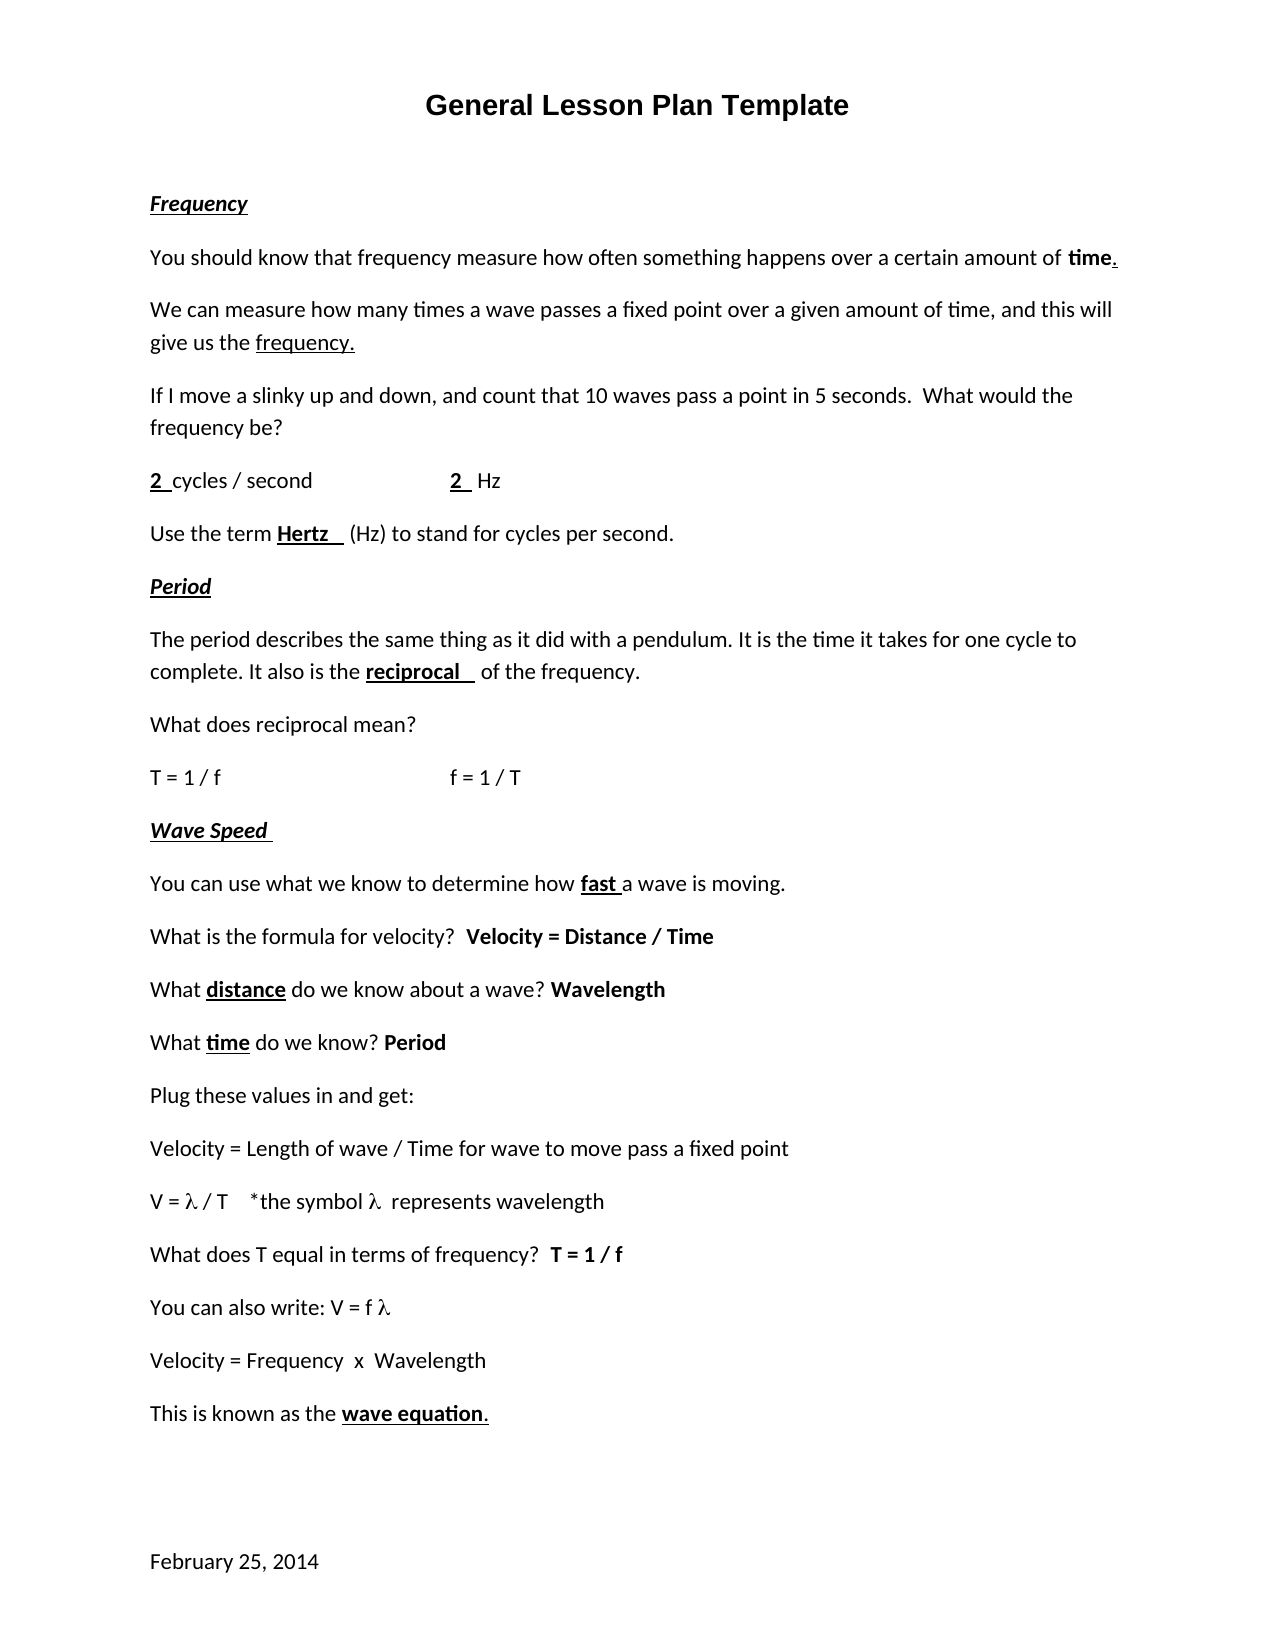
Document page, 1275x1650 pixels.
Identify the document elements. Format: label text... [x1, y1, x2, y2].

text What time do we know? Period [150, 1028, 1125, 1056]
text Use the term Hertz (Hz) to stand for cycles per second. [150, 519, 1125, 547]
text Wave Speed [150, 816, 1125, 844]
text Frequency [150, 189, 1125, 218]
text Period [150, 572, 1125, 600]
text The period describes the same thing as it did with a pendulum. It is the time it takes for one cycle to complete. It also is the reciprocal of the frequency. [150, 625, 1125, 685]
text V = / T *the symbol represents wavelength [150, 1187, 1125, 1216]
text Plug these values in and get: [150, 1081, 1125, 1109]
text What does reciprocal mean? [150, 710, 1125, 738]
text What is the formula for velocity? Velocity = Distance / Time [150, 922, 1125, 950]
text Velocity = Frequency x Wavelength [150, 1347, 1125, 1374]
text We can measure how many times a wave passes a fixed point over a given amount of time, and this will give us the frequency. [150, 296, 1125, 356]
text 2 cycles / second 2 Hz [150, 466, 1125, 494]
text T = 1 / f f = 1 / T [150, 763, 1125, 791]
text You can use what we know to determine how fast a wave is moving. [150, 869, 1125, 897]
text Velocity = Length of wave / Time for wave to move pass a fixed point [150, 1134, 1125, 1162]
text What does T equal in terms of frequency? T = 1 / f [150, 1241, 1125, 1268]
text What distance do we know about a wave? Wavelength [150, 975, 1125, 1003]
text You should know that frequency measure how often something happens over a certain amount of time. [150, 243, 1125, 271]
text This is known as the wave equation. [150, 1399, 1125, 1428]
text If I move a slinky up and down, and count that 10 waves pass a point in 5 seconds. What would the frequency be? [150, 381, 1125, 441]
text You can also write: V = f [150, 1293, 1125, 1322]
